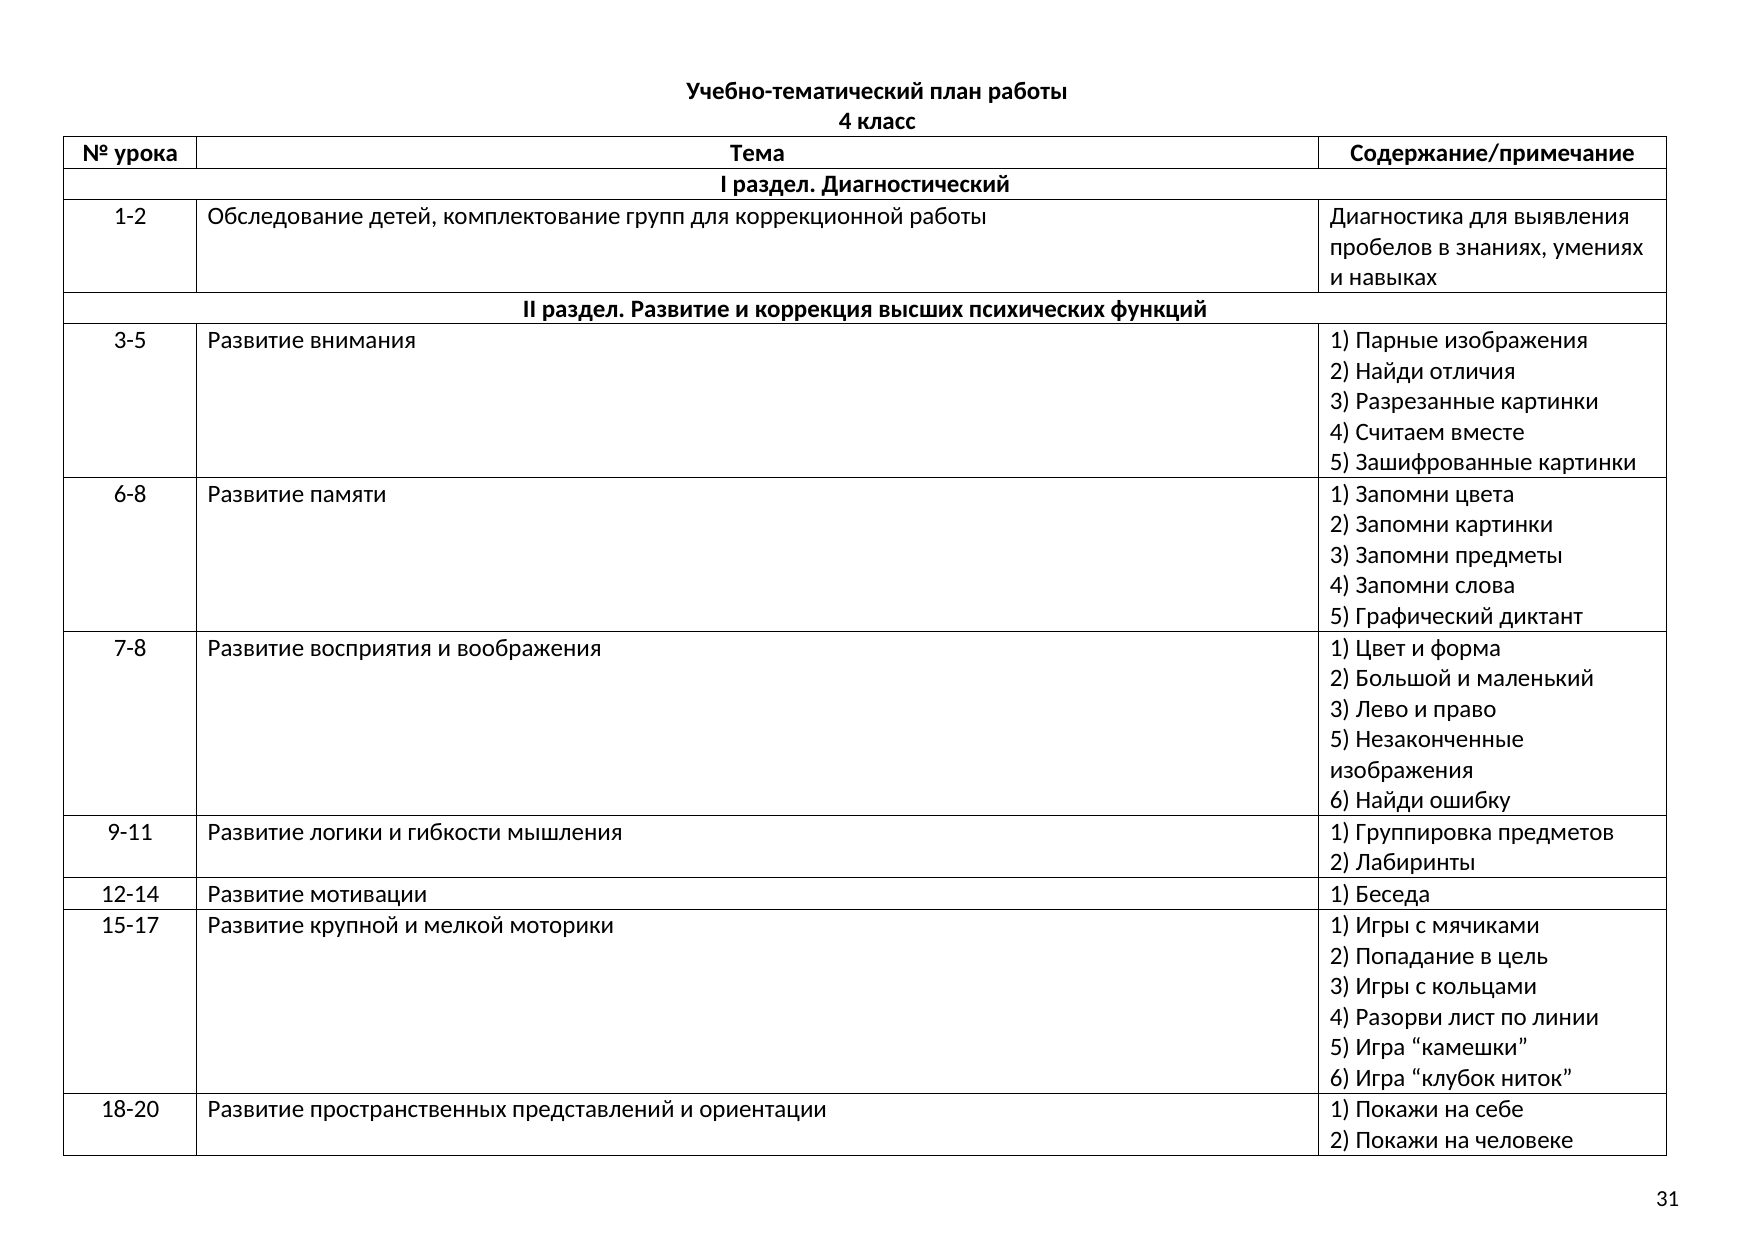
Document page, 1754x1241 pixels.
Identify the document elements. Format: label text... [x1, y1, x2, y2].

table_cell 1) Парные изображения 2) Найди отличия 3) Разрезанные картинки 4) Считаем вместе 5) Зашифрованные картинки [1319, 324, 1666, 477]
table_cell 9-11 [64, 816, 196, 877]
table_cell 1) Беседа [1319, 878, 1666, 908]
table_cell Развитие логики и гибкости мышления [197, 816, 1318, 877]
table_cell Обследование детей, комплектование групп для коррекционной работы [197, 200, 1318, 292]
table_cell 1) Цвет и форма 2) Большой и маленький 3) Лево и право 5) Незаконченные изображения 6) Найди ошибку [1319, 632, 1666, 815]
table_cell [197, 1094, 1318, 1155]
table_cell Развитие мотивации [197, 878, 1318, 908]
table_header Содержание/примечание [1319, 137, 1666, 168]
table_cell 7-8 [64, 632, 196, 815]
text 4 класс [75, 106, 1679, 136]
table_cell 6-8 [64, 478, 196, 631]
table_cell Развитие крупной и мелкой моторики [197, 910, 1318, 1093]
table_cell Развитие внимания [197, 324, 1318, 477]
table_cell 1) Игры с мячиками 2) Попадание в цель 3) Игры с кольцами 4) Разорви лист по линии 5) Игра “камешки” 6) Игра “клубок ниток” [1319, 910, 1666, 1093]
table_cell Развитие восприятия и воображения [197, 632, 1318, 815]
table_header № урока [64, 137, 196, 168]
table_cell II раздел. Развитие и коррекция высших психических функций [64, 293, 1666, 323]
table_cell 3-5 [64, 324, 196, 477]
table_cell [1319, 1094, 1666, 1155]
table_header Тема [197, 137, 1318, 168]
table_cell 1) Группировка предметов 2) Лабиринты [1319, 816, 1666, 877]
table_cell Развитие памяти [197, 478, 1318, 631]
table_cell I раздел. Диагностический [64, 169, 1666, 199]
table_cell 18-20 [64, 1094, 196, 1155]
table_cell 12-14 [64, 878, 196, 908]
text Учебно-тематический план работы [75, 75, 1679, 106]
table_cell Диагностика для выявления пробелов в знаниях, умениях и навыках [1319, 200, 1666, 292]
table_cell 1) Запомни цвета 2) Запомни картинки 3) Запомни предметы 4) Запомни слова 5) Графический диктант [1319, 478, 1666, 631]
table_cell 15-17 [64, 910, 196, 1093]
table_cell 1-2 [64, 200, 196, 292]
